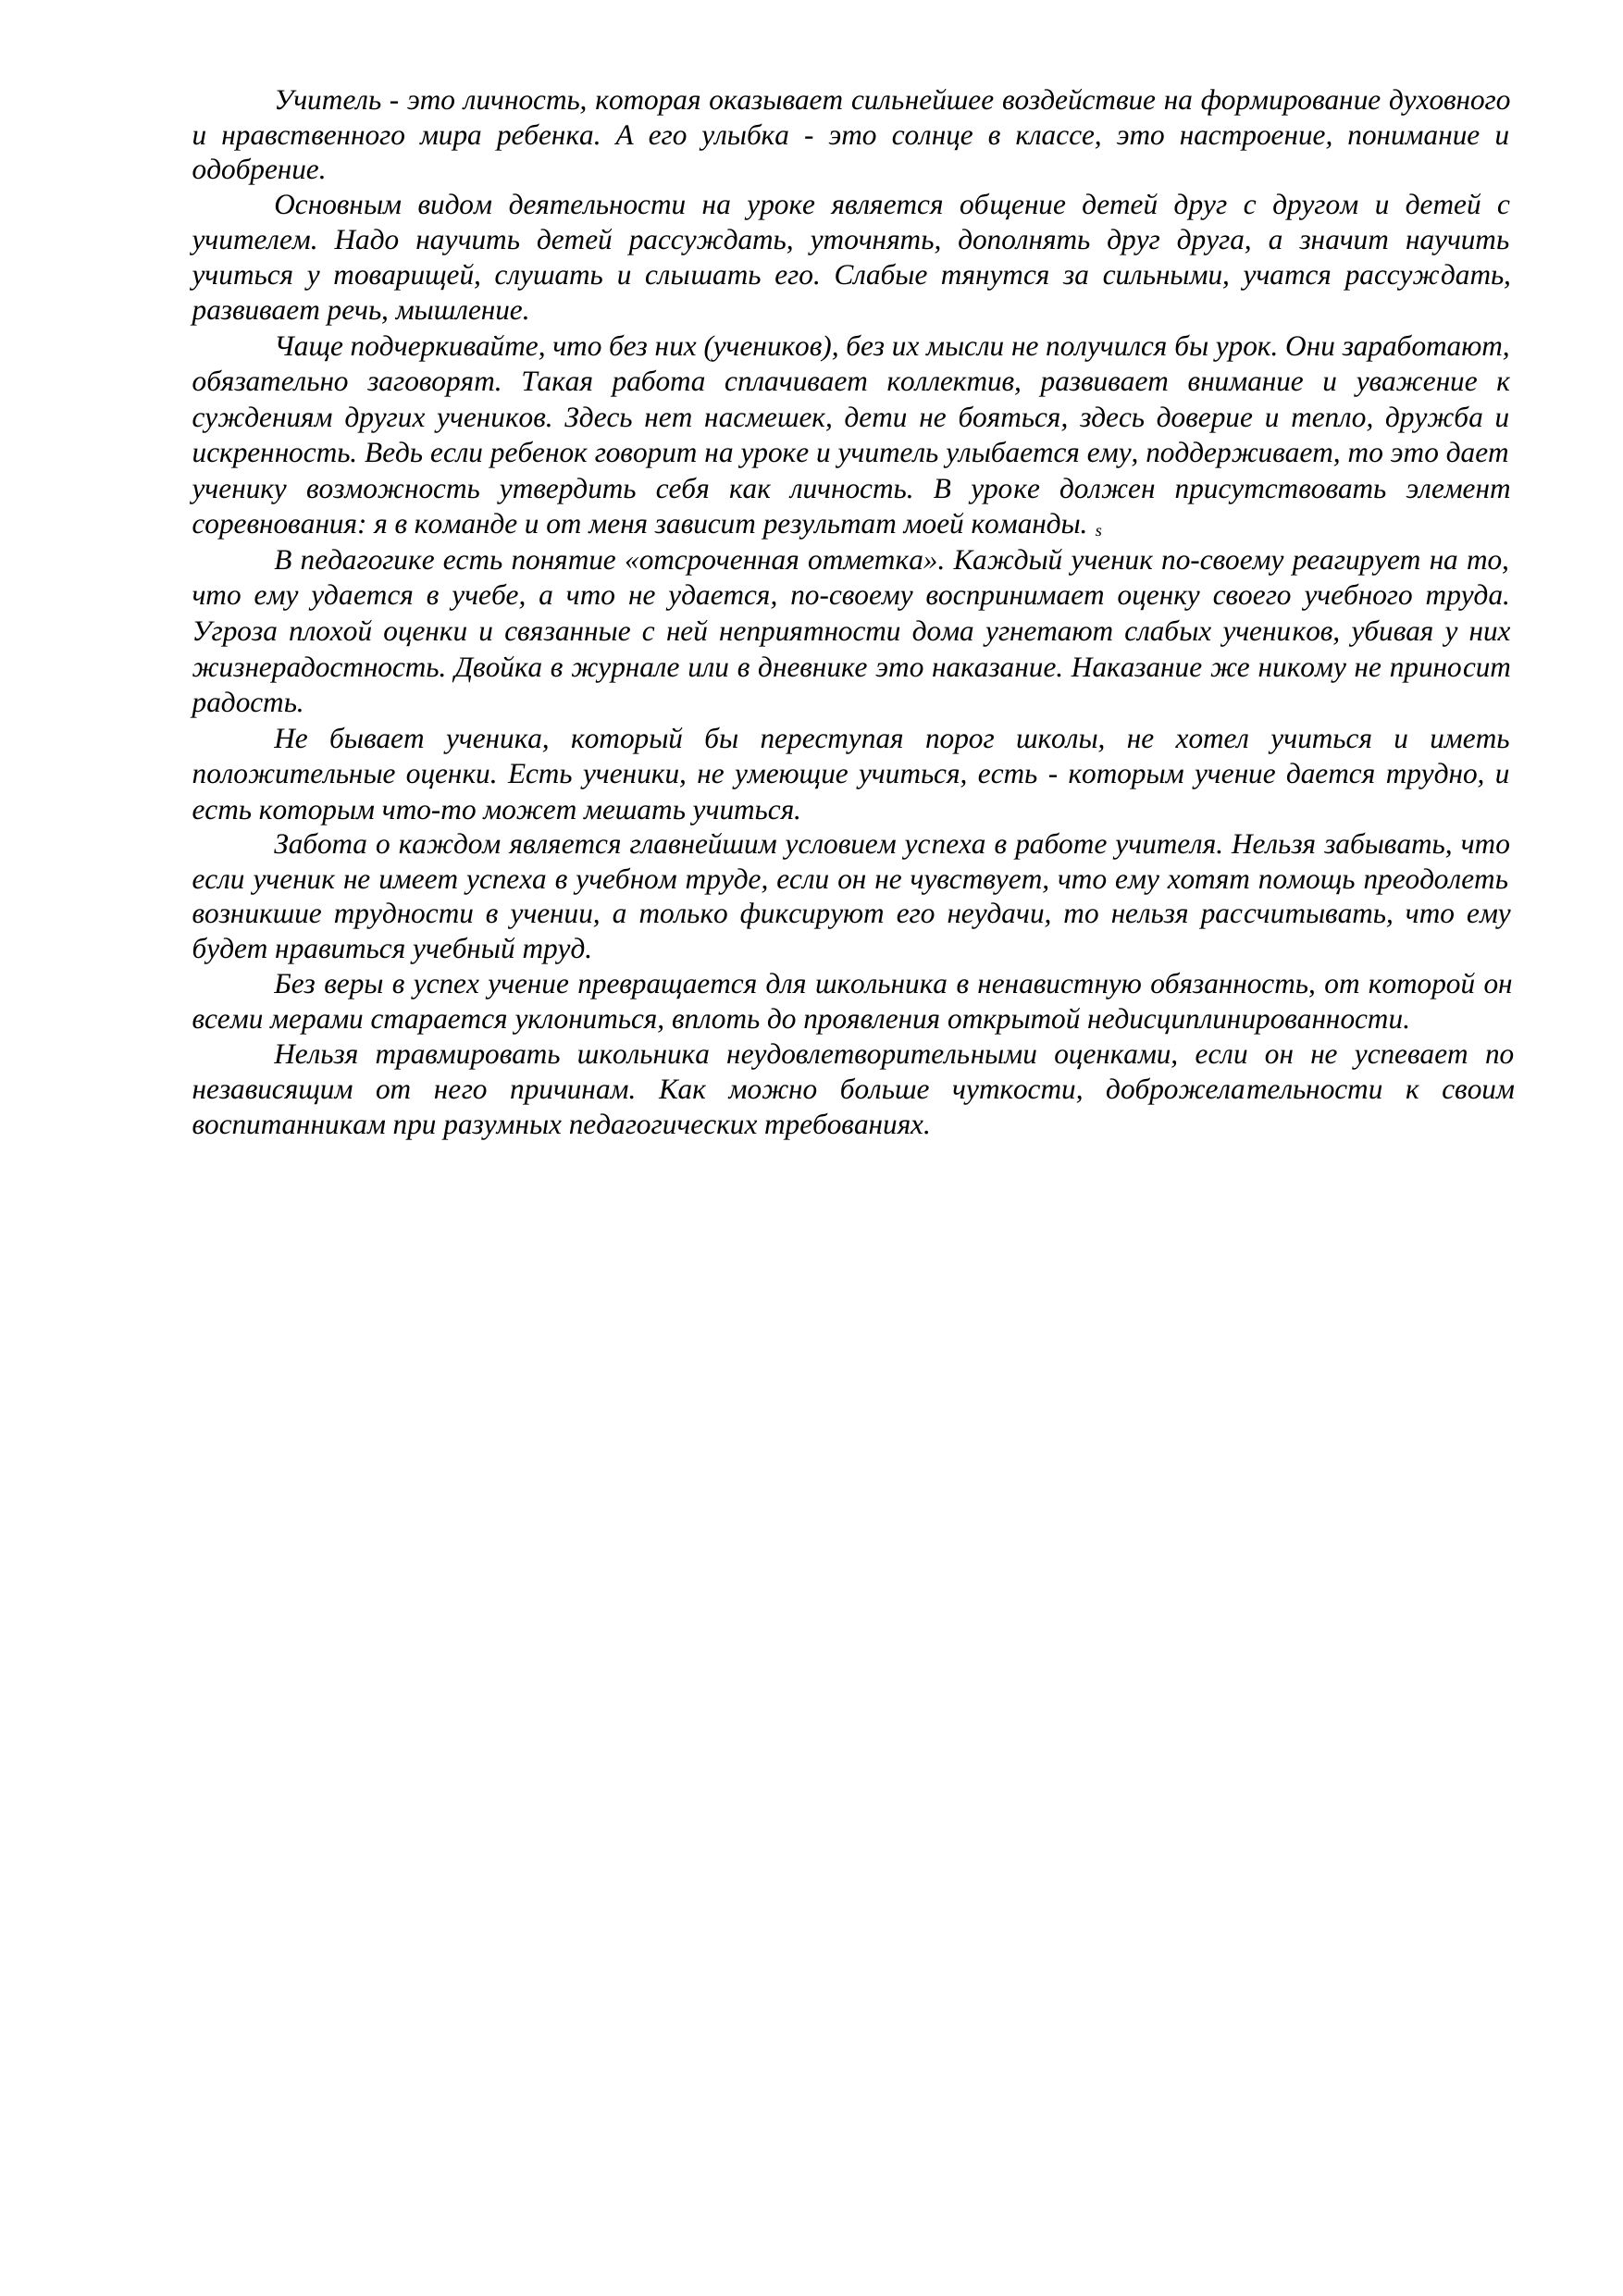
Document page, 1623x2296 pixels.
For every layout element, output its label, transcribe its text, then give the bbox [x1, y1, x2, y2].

text Нельзя травмировать школьника неудовлетворительными оценками, если он не успевает по независящим от него причинам. Как можно больше чуткости, доброжелательности к своим воспитанникам при разумных педагогических требованиях. [192, 1036, 1515, 1141]
text Учитель - это личность, которая оказывает сильнейшее воздействие на формирование духовного и нравственного мира ребенка. А его улыбка - это солнце в классе, это настроение, понимание и одобрение. [192, 82, 1511, 186]
text Чаще подчеркивайте, что без них (учеников), без их мысли не получился бы урок. Они заработают, обязательно заговорят. Такая работа сплачивает коллектив, развивает внимание и уважение к суждениям других учеников. Здесь нет насмешек, дети не бояться, здесь доверие и тепло, дружба и искренность. Ведь если ребенок говорит на уроке и учитель улыбается ему, поддерживает, то это дает ученику возможность утвердить себя как личность. В уроке должен присутствовать элемент соревнования: я в команде и от меня зависит результат моей команды. s [192, 327, 1511, 540]
text Без веры в успех учение превращается для школьника в ненавистную обязанность, от которой он всеми мерами старается уклониться, вплоть до проявления открытой недисциплинированности. [192, 965, 1515, 1036]
text Не бывает ученика, который бы переступая порог школы, не хотел учиться и иметь положительные оценки. Есть ученики, не умеющие учиться, есть - которым учение дается трудно, и есть которым что-то может мешать учиться. [192, 719, 1511, 826]
text Забота о каждом является главнейшим условием успеха в работе учителя. Нельзя забывать, что если ученик не имеет успеха в учебном труде, если он не чувствует, что ему хотят помощь преодолеть возникшие трудности в учении, а только фиксируют его неудачи, то нельзя рассчитывать, что ему будет нравиться учебный труд. [192, 826, 1511, 965]
text Основным видом деятельности на уроке является общение детей друг с другом и детей с учителем. Надо научить детей рассуждать, уточнять, дополнять друг друга, а значит научить учиться у товарищей, слушать и слышать его. Слабые тянутся за сильными, учатся рассуждать, развивает речь, мышление. [192, 186, 1511, 327]
text В педагогике есть понятие «отсроченная отметка». Каждый ученик по-своему реагирует на то, что ему удается в учебе, а что не удается, по-своему воспринимает оценку своего учебного труда. Угроза плохой оценки и связанные с ней неприятности дома угнетают слабых учеников, убивая у них жизнерадостность. Двойка в журнале или в дневнике это наказание. Наказание же никому не приносит радость. [192, 540, 1511, 719]
